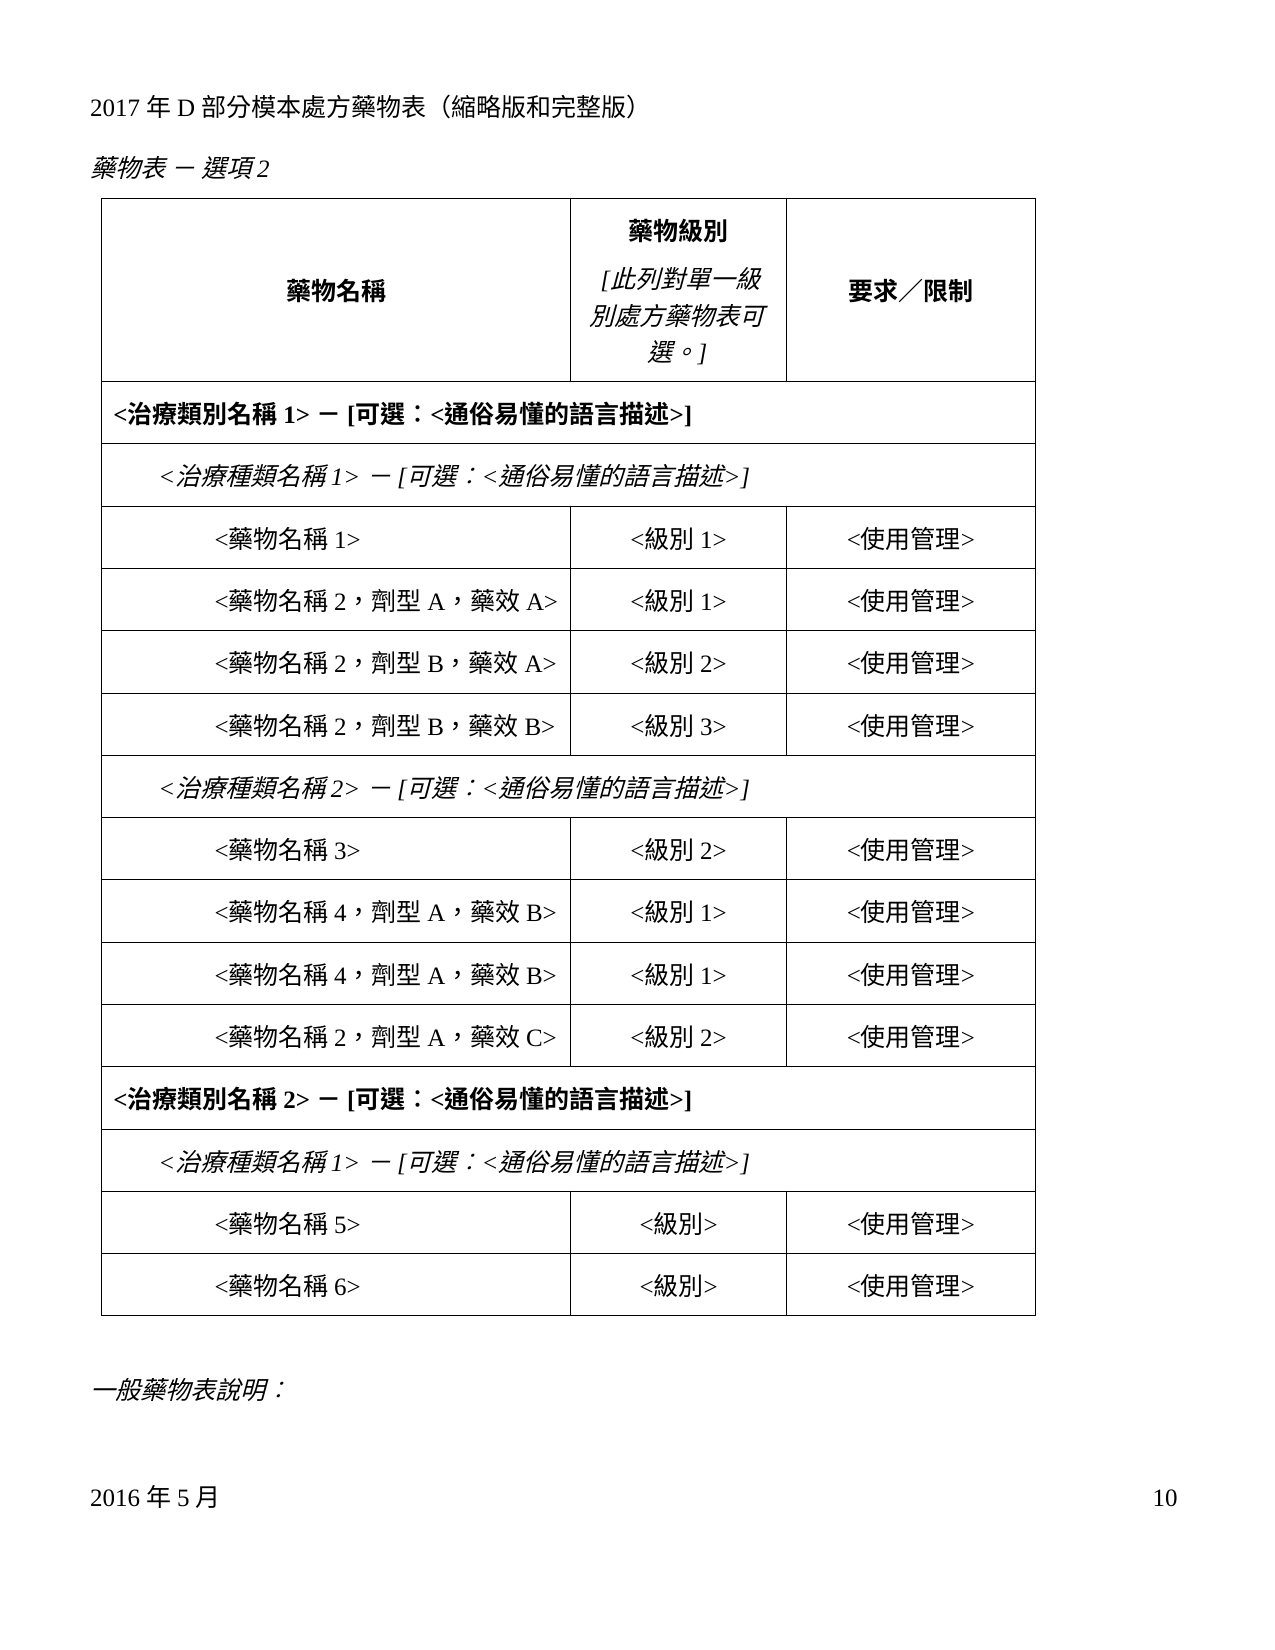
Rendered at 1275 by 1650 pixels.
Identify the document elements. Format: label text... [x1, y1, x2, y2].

table_cell <使用管理> [787, 880, 1035, 942]
table_cell <使用管理> [787, 1254, 1035, 1315]
table_cell <級別 1> [571, 507, 786, 568]
table_cell <使用管理> [787, 943, 1035, 1004]
table_cell <級別 3> [571, 694, 786, 755]
table_cell <藥物名稱 2，劑型 B，藥效 A> [102, 631, 570, 692]
table_cell <級別 2> [571, 631, 786, 692]
table_cell <使用管理> [787, 569, 1035, 630]
table_cell <級別> [571, 1192, 786, 1253]
table_cell <藥物名稱 4，劑型 A，藥效 B> [102, 943, 570, 1004]
table_cell <使用管理> [787, 507, 1035, 568]
table_cell <藥物名稱 6> [102, 1254, 570, 1315]
table_cell <治療種類名稱 1> － [可選︰<通俗易懂的語言描述>] [102, 444, 1035, 506]
table_cell <級別> [571, 1254, 786, 1315]
table_cell <藥物名稱 4，劑型 A，藥效 B> [102, 880, 570, 942]
table_cell <治療種類名稱 2> － [可選︰<通俗易懂的語言描述>] [102, 756, 1035, 817]
table_cell <藥物名稱 3> [102, 818, 570, 879]
table_cell <使用管理> [787, 694, 1035, 755]
table_cell <藥物名稱 2，劑型 A，藥效 A> [102, 569, 570, 630]
table_header 要求／限制 [787, 199, 1035, 381]
table_cell <級別 1> [571, 943, 786, 1004]
table_cell <級別 2> [571, 818, 786, 879]
table_header 藥物級別 [此列對單一級別處方藥物表可選。] [571, 199, 786, 381]
table_cell <藥物名稱 5> [102, 1192, 570, 1253]
table_cell <治療類別名稱 1> － [可選︰<通俗易懂的語言描述>] [102, 382, 1035, 443]
table_cell <藥物名稱 1> [102, 507, 570, 568]
table_cell <藥物名稱 2，劑型 A，藥效 C> [102, 1005, 570, 1066]
table_cell <治療類別名稱 2> － [可選︰<通俗易懂的語言描述>] [102, 1067, 1035, 1128]
table_cell <級別 1> [571, 569, 786, 630]
table_header 藥物名稱 [102, 199, 570, 381]
text 一般藥物表說明︰ [90, 1370, 1185, 1406]
table_cell <藥物名稱 2，劑型 B，藥效 B> [102, 694, 570, 755]
text 藥物表 － 選項 2 [90, 149, 1185, 185]
table_cell <使用管理> [787, 631, 1035, 692]
table_cell <使用管理> [787, 1005, 1035, 1066]
table_cell <使用管理> [787, 1192, 1035, 1253]
table_cell <使用管理> [787, 818, 1035, 879]
table_cell <治療種類名稱 1> － [可選︰<通俗易懂的語言描述>] [102, 1130, 1035, 1191]
table_cell <級別 1> [571, 880, 786, 942]
table_cell <級別 2> [571, 1005, 786, 1066]
